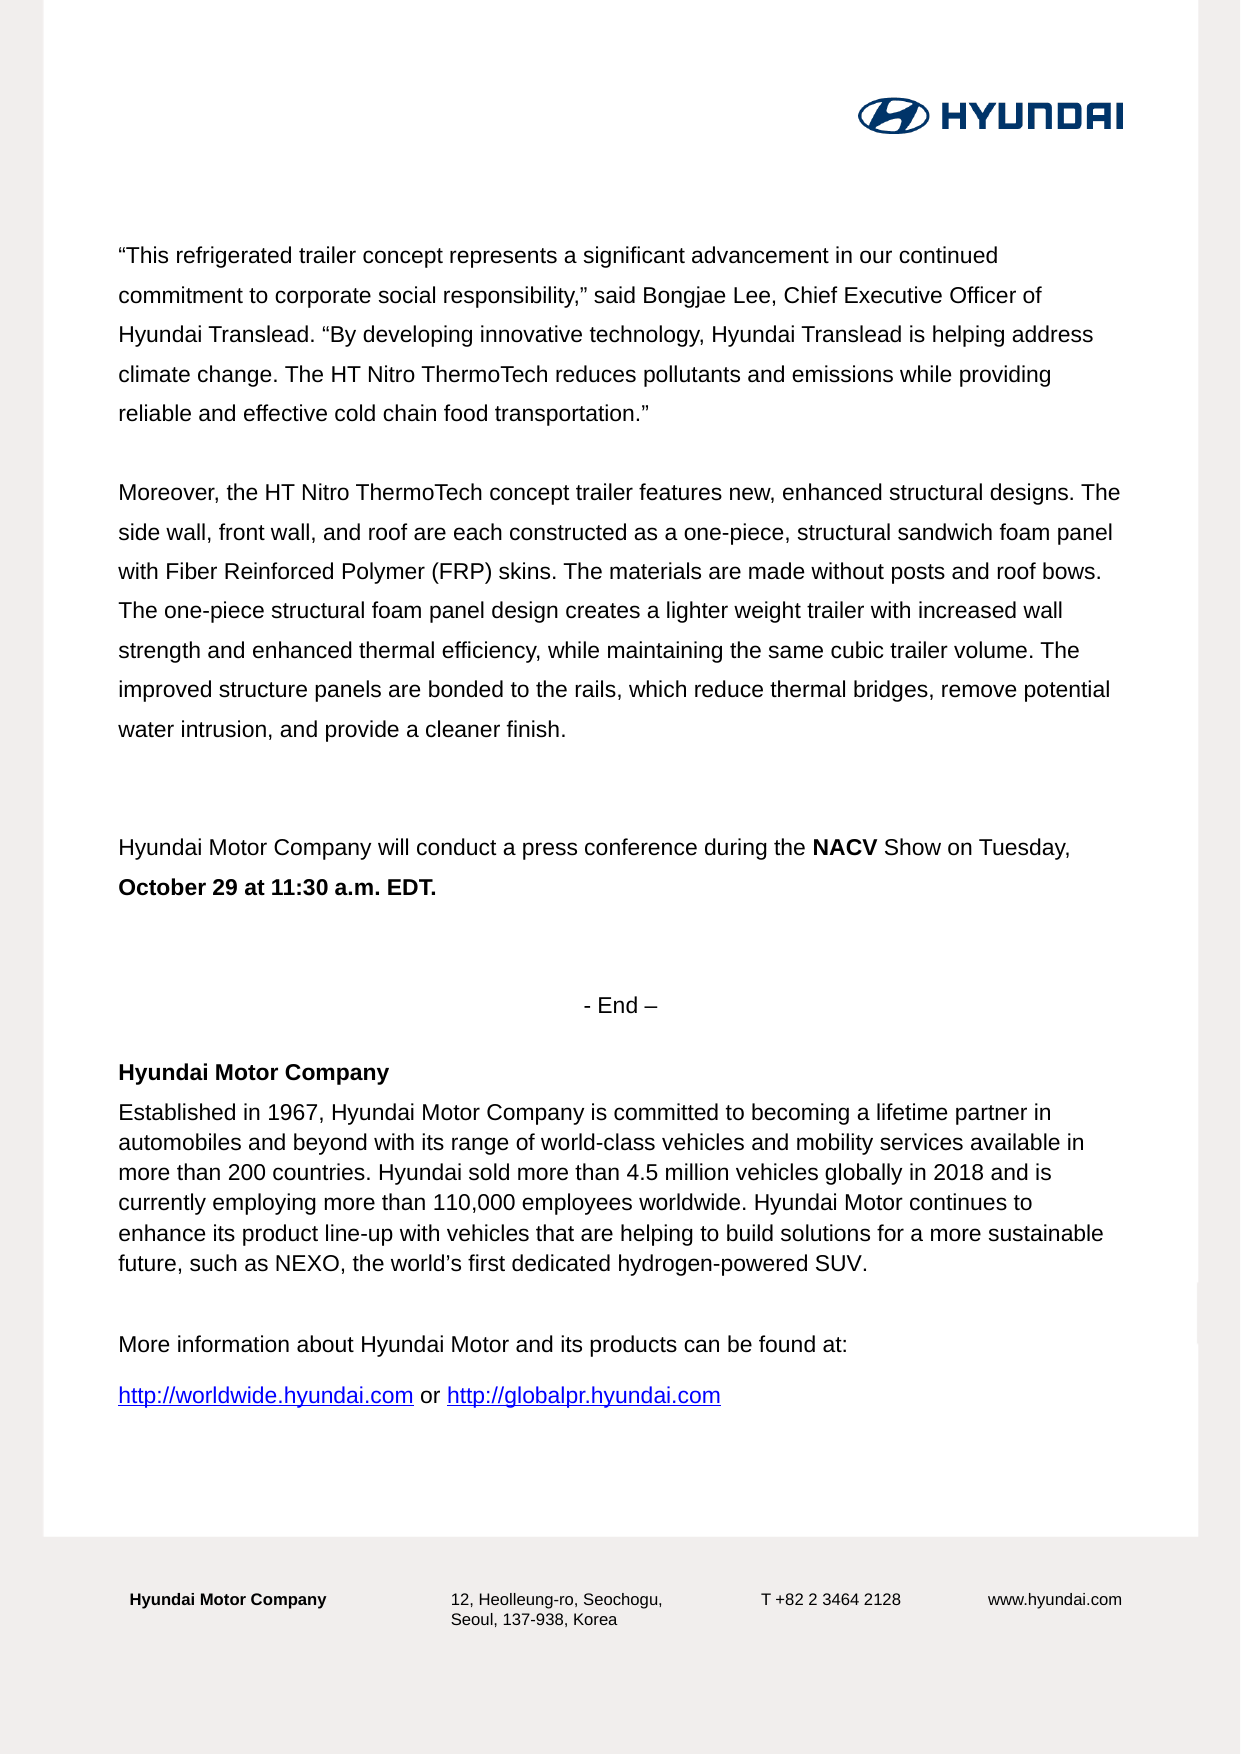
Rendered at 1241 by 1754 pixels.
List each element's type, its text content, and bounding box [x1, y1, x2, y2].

text “This refrigerated trailer concept represents a significant advancement in our continued commitment to corporate social responsibility,” said Bongjae Lee, Chief Executive Officer of Hyundai Translead. “By developing innovative technology, Hyundai Translead is helping address climate change. The HT Nitro ThermoTech reduces pollutants and emissions while providing reliable and effective cold chain food transportation.” [118, 242, 1122, 426]
text http://worldwide.hyundai.com or http://globalpr.hyundai.com [118, 1382, 1122, 1408]
text Hyundai Motor Company will conduct a press conference during the NACV Show on Tuesday, October 29 at 11:30 a.m. EDT. [118, 834, 1122, 900]
text - End – [118, 992, 1122, 1019]
text Hyundai Motor Company [118, 1059, 1122, 1086]
text Moreover, the HT Nitro ThermoTech concept trailer features new, enhanced structural designs. The side wall, front wall, and roof are each constructed as a one-piece, structural sandwich foam panel with Fiber Reinforced Polymer (FRP) skins. The materials are made without posts and roof bows. The one-piece structural foam panel design creates a lighter weight trailer with increased wall strength and enhanced thermal efficiency, while maintaining the same cubic trailer volume. The improved structure panels are bonded to the rails, which reduce thermal bridges, remove potential water intrusion, and provide a cleaner finish. [118, 479, 1122, 742]
text More information about Hyundai Motor and its products can be found at: [118, 1331, 1122, 1357]
text Established in 1967, Hyundai Motor Company is committed to becoming a lifetime partner in automobiles and beyond with its range of world-class vehicles and mobility services available in more than 200 countries. Hyundai sold more than 4.5 million vehicles globally in 2018 and is currently employing more than 110,000 employees worldwide. Hyundai Motor continues to enhance its product line-up with vehicles that are helping to build solutions for a more sustainable future, such as NEXO, the world’s first dedicated hydrogen-powered SUV. [118, 1099, 1122, 1276]
picture [0, 0, 1241, 1754]
